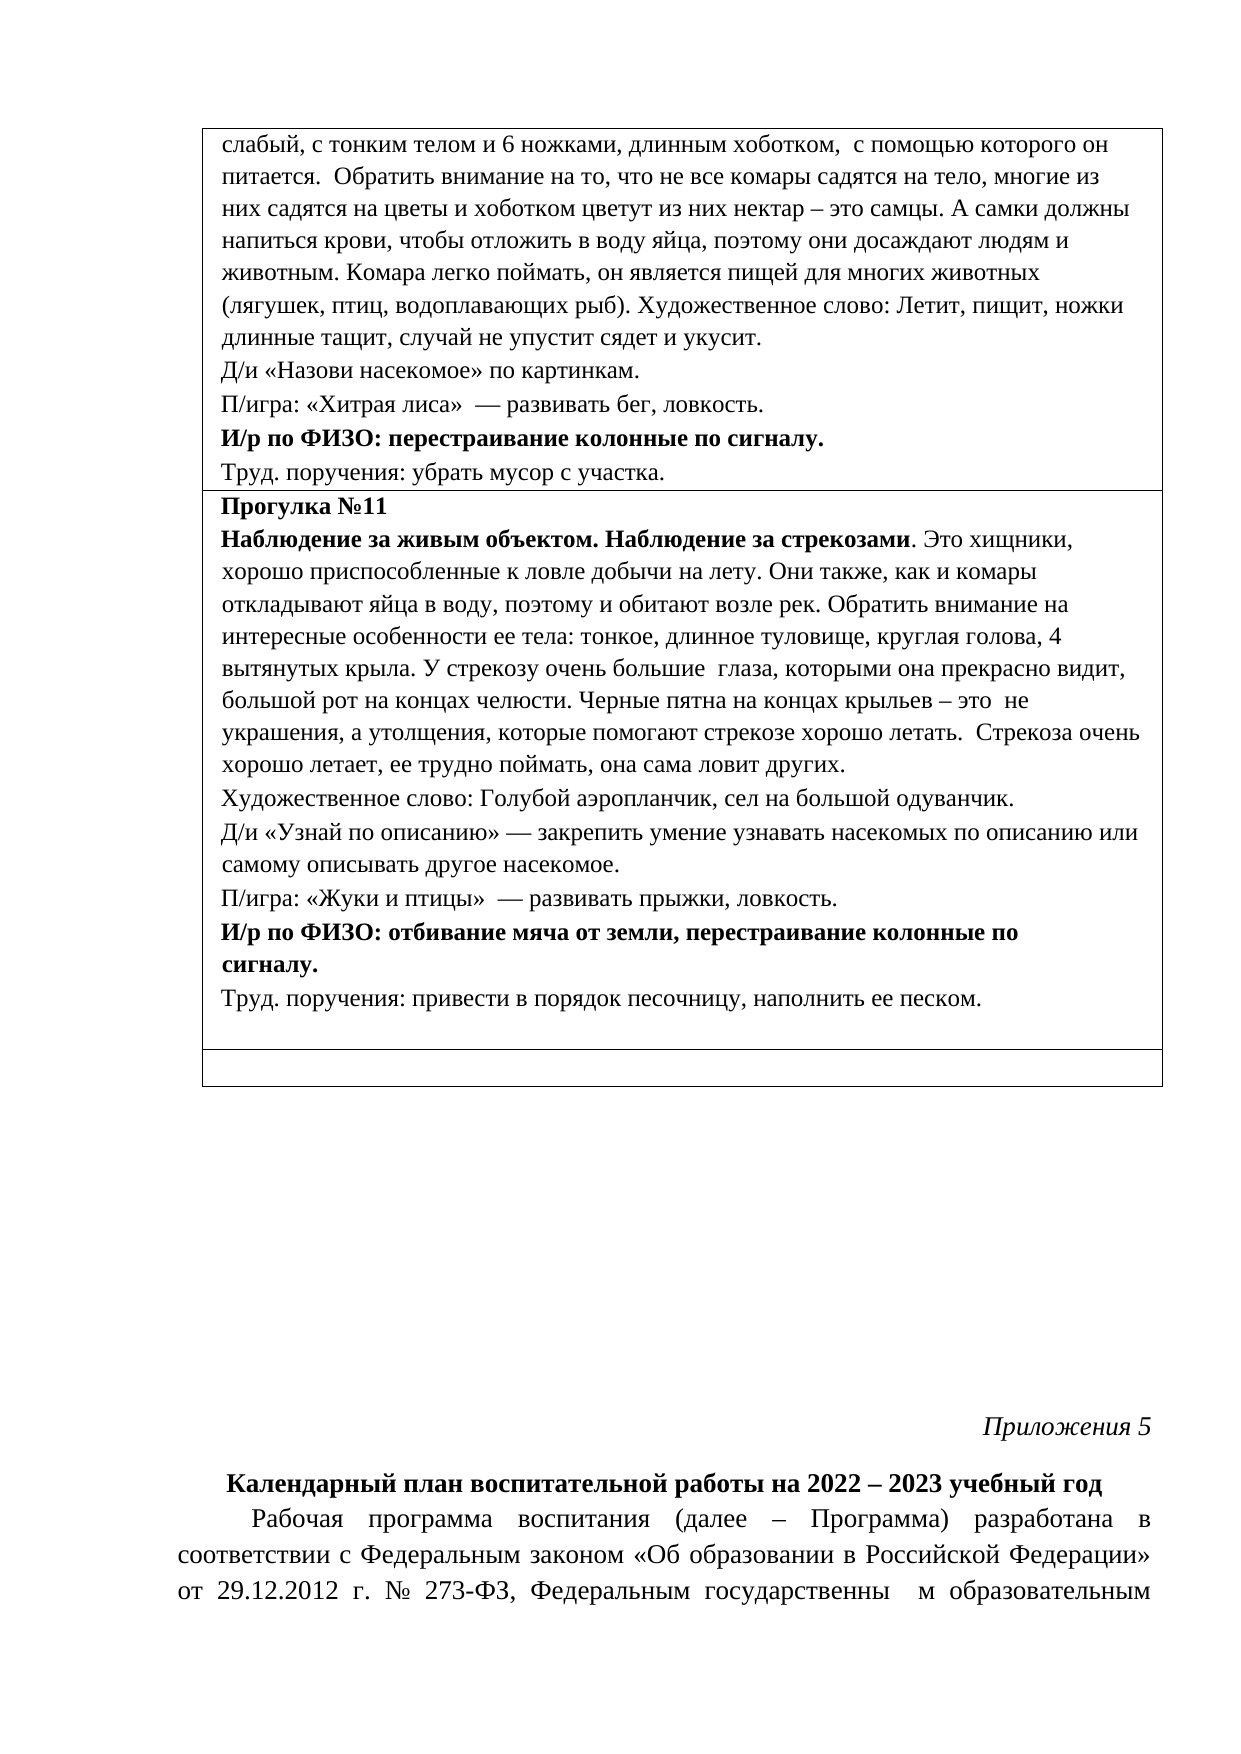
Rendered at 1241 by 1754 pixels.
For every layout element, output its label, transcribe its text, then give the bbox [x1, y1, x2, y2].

text Календарный план воспитательной работы на 2022 – 2023 учебный год [177, 1467, 1152, 1498]
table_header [203, 129, 1162, 490]
table_cell [203, 1050, 1162, 1086]
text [177, 1502, 1152, 1605]
table_cell Прогулка №11 Наблюдение за живым объектом. Наблюдение за стрекозами. Это хищники, хорошо приспособленные к ловле добычи на лету. Они также, как и комары откладывают яйца в воду, поэтому и обитают возле рек. Обратить внимание на интересные особенности ее тела: тонкое, длинное туловище, круглая голова, 4 вытянутых крыла. У стрекозу очень большие глаза, которыми она прекрасно видит, большой рот на концах челюсти. Черные пятна на концах крыльев – это не украшения, а утолщения, которые помогают стрекозе хорошо летать. Стрекоза очень хорошо летает, ее трудно поймать, она сама ловит других. Художественное слово: Голубой аэропланчик, сел на большой одуванчик. Д/и «Узнай по описанию» — закрепить умение узнавать насекомых по описанию или самому описывать другое насекомое. П/игра: «Жуки и птицы» — развивать прыжки, ловкость. И/р по ФИЗО: отбивание мяча от земли, перестраивание колонные по сигналу. Труд. поручения: привести в порядок песочницу, наполнить ее песком. [203, 491, 1162, 1049]
text Приложения 5 [177, 1410, 1152, 1441]
